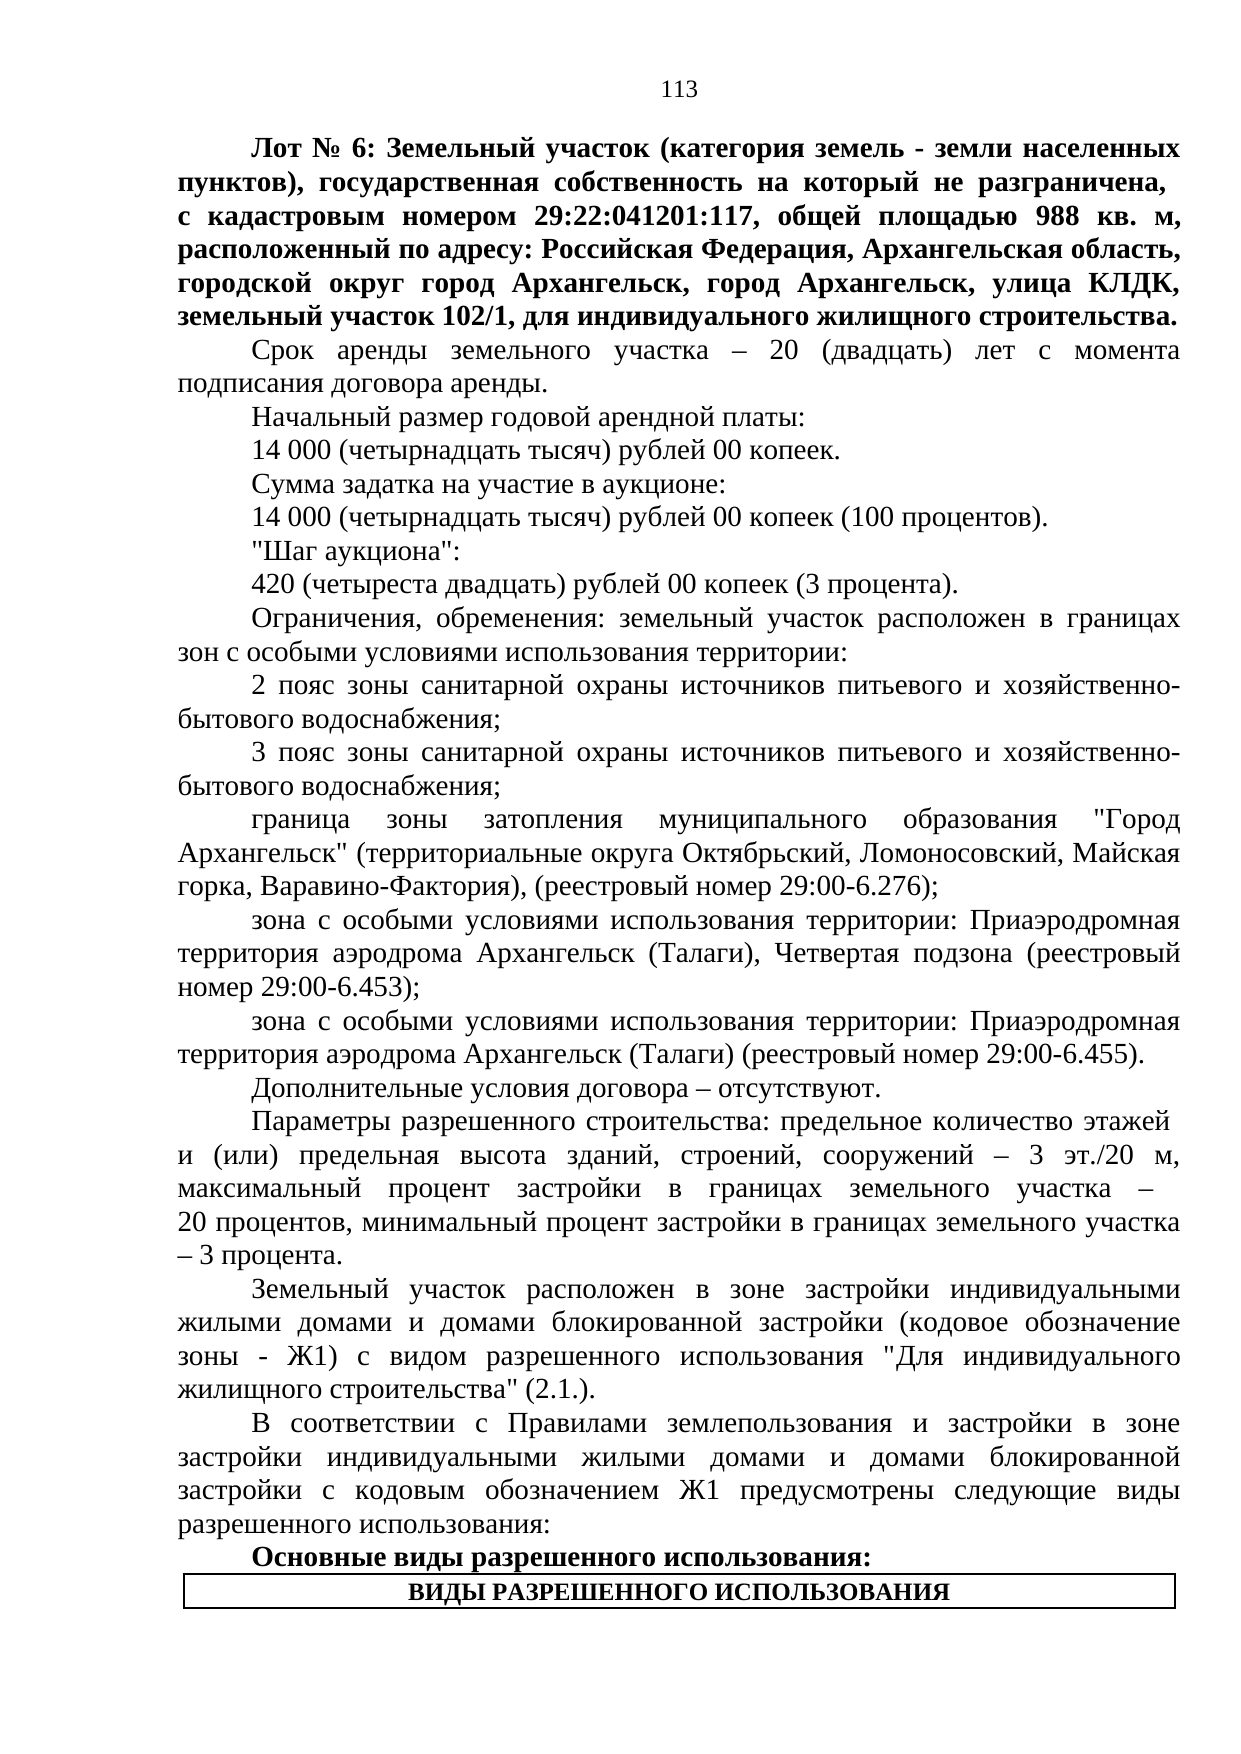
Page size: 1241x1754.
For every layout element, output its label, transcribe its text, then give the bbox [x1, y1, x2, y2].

text Земельный участок расположен в зоне застройки индивидуальными жилыми домами и домами блокированной застройки (кодовое обозначение зоны - Ж1) с видом разрешенного использования "Для индивидуального жилищного строительства" (2.1.). [177, 1271, 1181, 1405]
text 3 пояс зоны санитарной охраны источников питьевого и хозяйственно-бытового водоснабжения; [177, 734, 1181, 801]
text 420 (четыреста двадцать) рублей 00 копеек (3 процента). [177, 567, 1181, 600]
text Ограничения, обременения: земельный участок расположен в границах зон с особыми условиями использования территории: [177, 600, 1181, 667]
text Лот № 6: Земельный участок (категория земель - земли населенных пунктов), государственная собственность на который не разграничена, с кадастровым номером 29:22:041201:117, общей площадью 988 кв. м, расположенный по адресу: Российская Федерация, Архангельская область, городской округ город Архангельск, город Архангельск, улица КЛДК, земельный участок 102/1, для индивидуального жилищного строительства. [177, 131, 1181, 332]
text Основные виды разрешенного использования: [177, 1539, 1181, 1573]
text 2 пояс зоны санитарной охраны источников питьевого и хозяйственно-бытового водоснабжения; [177, 667, 1181, 734]
text Сумма задатка на участие в аукционе: [177, 466, 1181, 499]
text 14 000 (четырнадцать тысяч) рублей 00 копеек. [177, 432, 1181, 466]
text Дополнительные условия договора – отсутствуют. [177, 1070, 1181, 1103]
text зона с особыми условиями использования территории: Приаэродромная территория аэродрома Архангельск (Талаги), Четвертая подзона (реестровый номер 29:00-6.453); [177, 902, 1181, 1003]
table_header ВИДЫ РАЗРЕШЕННОГО ИСПОЛЬЗОВАНИЯ [185, 1575, 1174, 1607]
text В соответствии с Правилами землепользования и застройки в зоне застройки индивидуальными жилыми домами и домами блокированной застройки с кодовым обозначением Ж1 предусмотрены следующие виды разрешенного использования: [177, 1405, 1181, 1539]
text Параметры разрешенного строительства: предельное количество этажей и (или) предельная высота зданий, строений, сооружений – 3 эт./20 м, максимальный процент застройки в границах земельного участка – 20 процентов, минимальный процент застройки в границах земельного участка – 3 процента. [177, 1103, 1181, 1271]
text 14 000 (четырнадцать тысяч) рублей 00 копеек (100 процентов). [177, 499, 1181, 533]
text "Шаг аукциона": [177, 533, 1181, 567]
text граница зоны затопления муниципального образования "Город Архангельск" (территориальные округа Октябрьский, Ломоносовский, Майская горка, Варавино-Фактория), (реестровый номер 29:00-6.276); [177, 801, 1181, 902]
text Начальный размер годовой арендной платы: [177, 399, 1181, 432]
text Срок аренды земельного участка – 20 (двадцать) лет с момента подписания договора аренды. [177, 332, 1181, 399]
text зона с особыми условиями использования территории: Приаэродромная территория аэродрома Архангельск (Талаги) (реестровый номер 29:00-6.455). [177, 1003, 1181, 1070]
